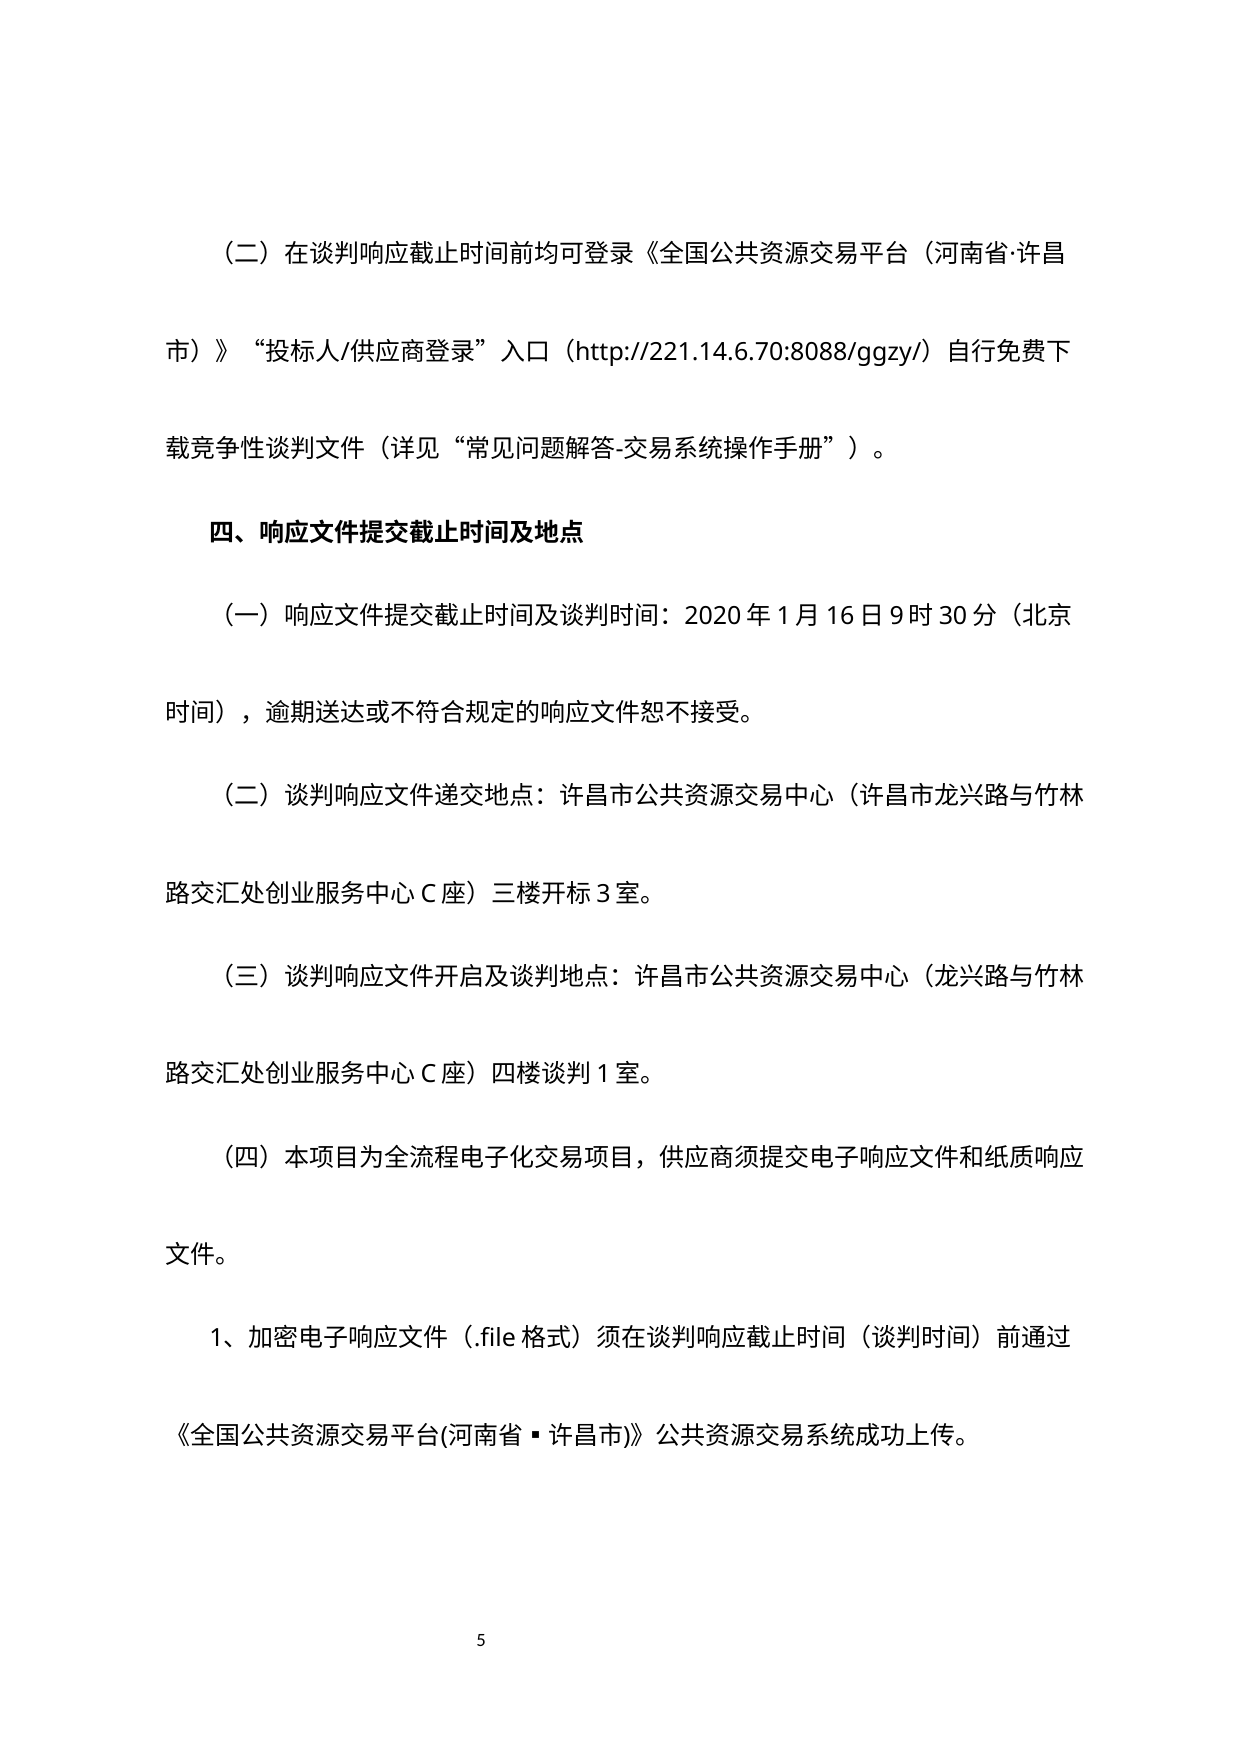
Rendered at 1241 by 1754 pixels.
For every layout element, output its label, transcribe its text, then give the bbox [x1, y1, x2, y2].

text （三）谈判响应文件开启及谈判地点：许昌市公共资源交易中心（龙兴路与竹林路交汇处创业服务中心C座）四楼谈判1室。 [165, 942, 1087, 1104]
text 四、响应文件提交截止时间及地点 [165, 498, 1087, 563]
text 1、加密电子响应文件（.file格式）须在谈判响应截止时间（谈判时间）前通过《全国公共资源交易平台(河南省▪许昌市)》公共资源交易系统成功上传。 [165, 1303, 1087, 1466]
text （二）谈判响应文件递交地点：许昌市公共资源交易中心（许昌市龙兴路与竹林路交汇处创业服务中心C座）三楼开标3室。 [165, 761, 1087, 924]
text （二）在谈判响应截止时间前均可登录《全国公共资源交易平台（河南省·许昌市）》“投标人/供应商登录”入口（http://221.14.6.70:8088/ggzy/）自行免费下载竞争性谈判文件（详见“常见问题解答-交易系统操作手册”）。 [165, 219, 1087, 479]
text （一）响应文件提交截止时间及谈判时间：2020年1月16日9时30分（北京时间），逾期送达或不符合规定的响应文件恕不接受。 [165, 581, 1087, 743]
text （四）本项目为全流程电子化交易项目，供应商须提交电子响应文件和纸质响应文件。 [165, 1123, 1087, 1285]
